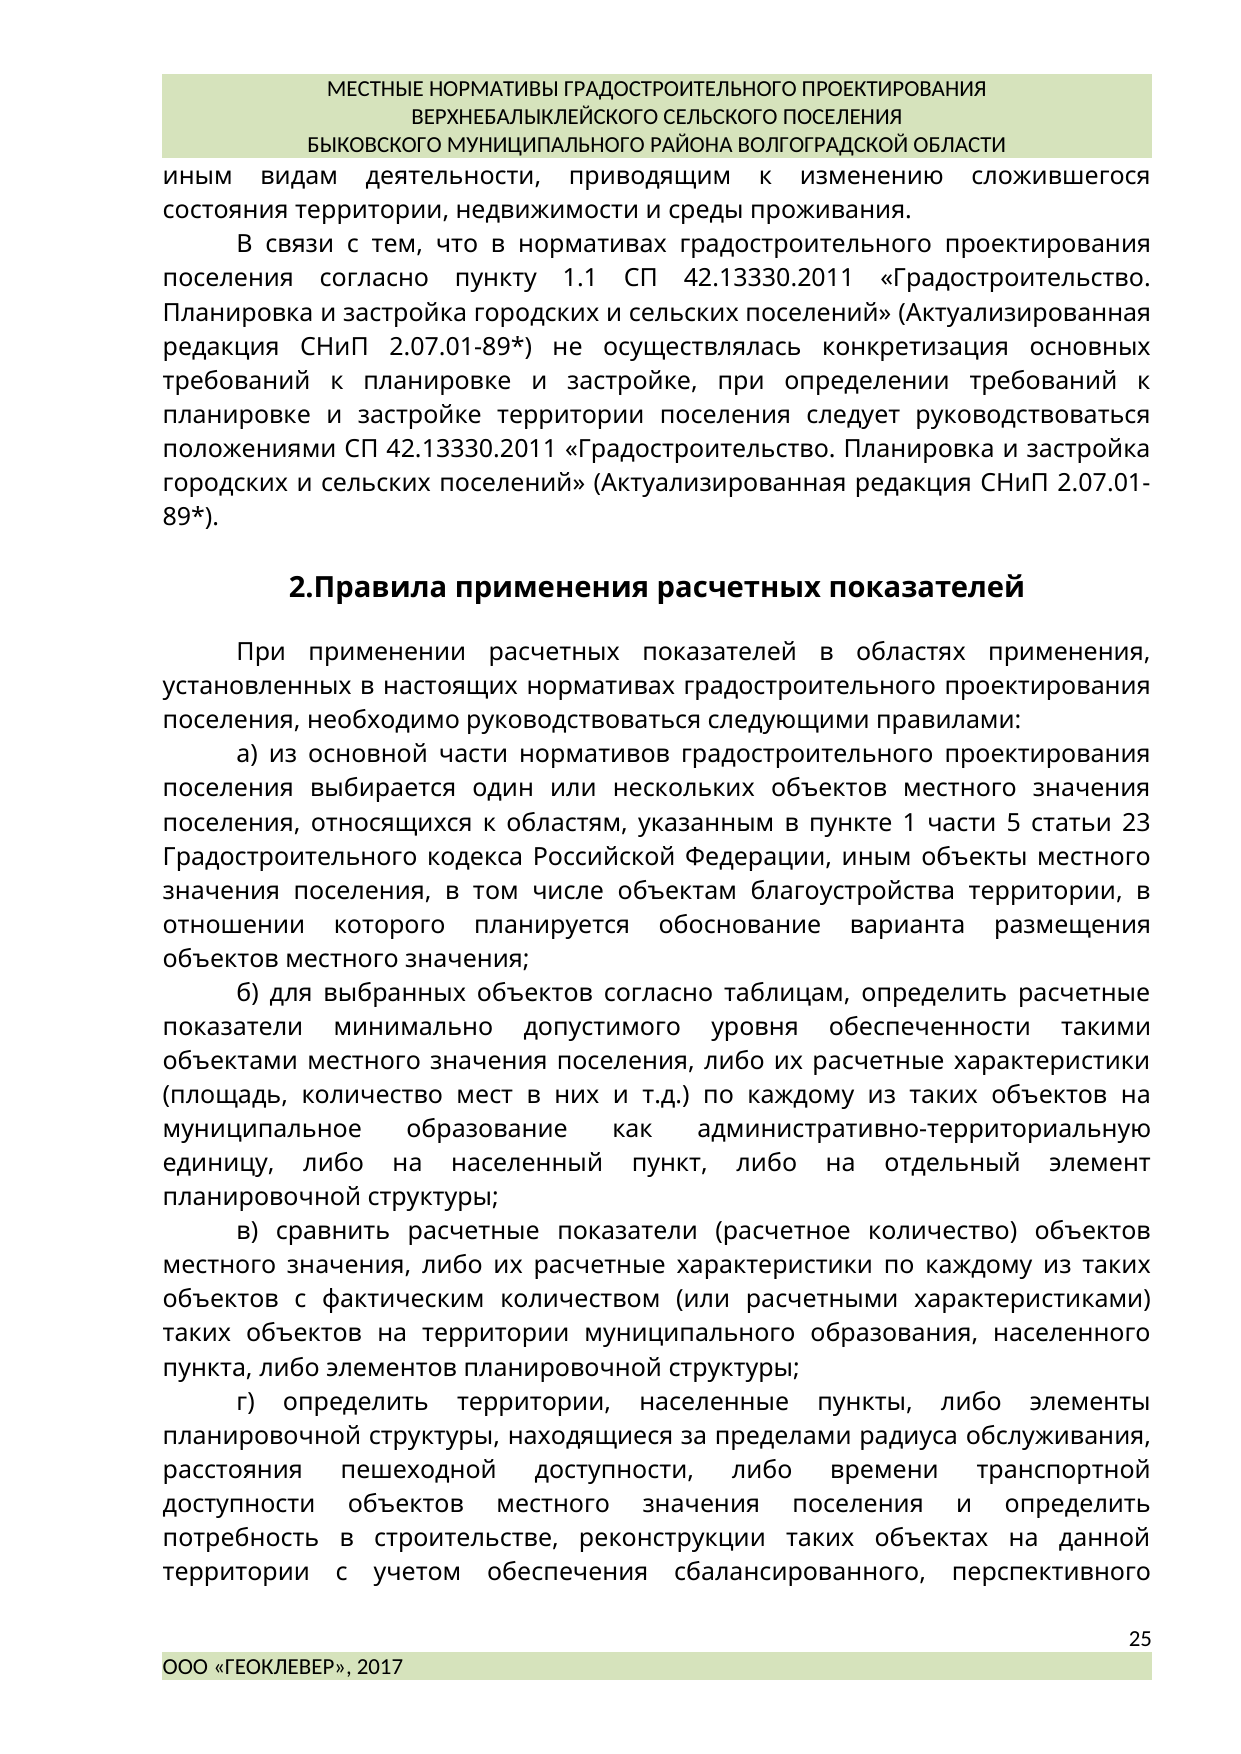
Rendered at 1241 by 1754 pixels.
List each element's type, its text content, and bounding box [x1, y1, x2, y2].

text а) из основной части нормативов градостроительного проектирования поселения выбирается один или нескольких объектов местного значения поселения, относящихся к областям, указанным в пункте 1 части 5 статьи 23 Градостроительного кодекса Российской Федерации, иным объекты местного значения поселения, в том числе объектам благоустройства территории, в отношении которого планируется обоснование варианта размещения объектов местного значения; [162, 736, 1152, 974]
text В связи с тем, что в нормативах градостроительного проектирования поселения согласно пункту 1.1 СП 42.13330.2011 «Градостроительство. Планировка и застройка городских и сельских поселений» (Актуализированная редакция СНиП 2.07.01-89*) не осуществлялась конкретизация основных требований к планировке и застройке, при определении требований к планировке и застройке территории поселения следует руководствоваться положениями СП 42.13330.2011 «Градостроительство. Планировка и застройка городских и сельских поселений» (Актуализированная редакция СНиП 2.07.01-89*). [162, 226, 1152, 533]
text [162, 1383, 1152, 1588]
text б) для выбранных объектов согласно таблицам, определить расчетные показатели минимально допустимого уровня обеспеченности такими объектами местного значения поселения, либо их расчетные характеристики (площадь, количество мест в них и т.д.) по каждому из таких объектов на муниципальное образование как административно-территориальную единицу, либо на населенный пункт, либо на отдельный элемент планировочной структуры; [162, 974, 1152, 1213]
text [162, 158, 1152, 226]
text При применении расчетных показателей в областях применения, установленных в настоящих нормативах градостроительного проектирования поселения, необходимо руководствоваться следующими правилами: [162, 634, 1152, 736]
subtitle 2.Правила применения расчетных показателей [162, 566, 1152, 606]
text в) сравнить расчетные показатели (расчетное количество) объектов местного значения, либо их расчетные характеристики по каждому из таких объектов с фактическим количеством (или расчетными характеристиками) таких объектов на территории муниципального образования, населенного пункта, либо элементов планировочной структуры; [162, 1213, 1152, 1383]
